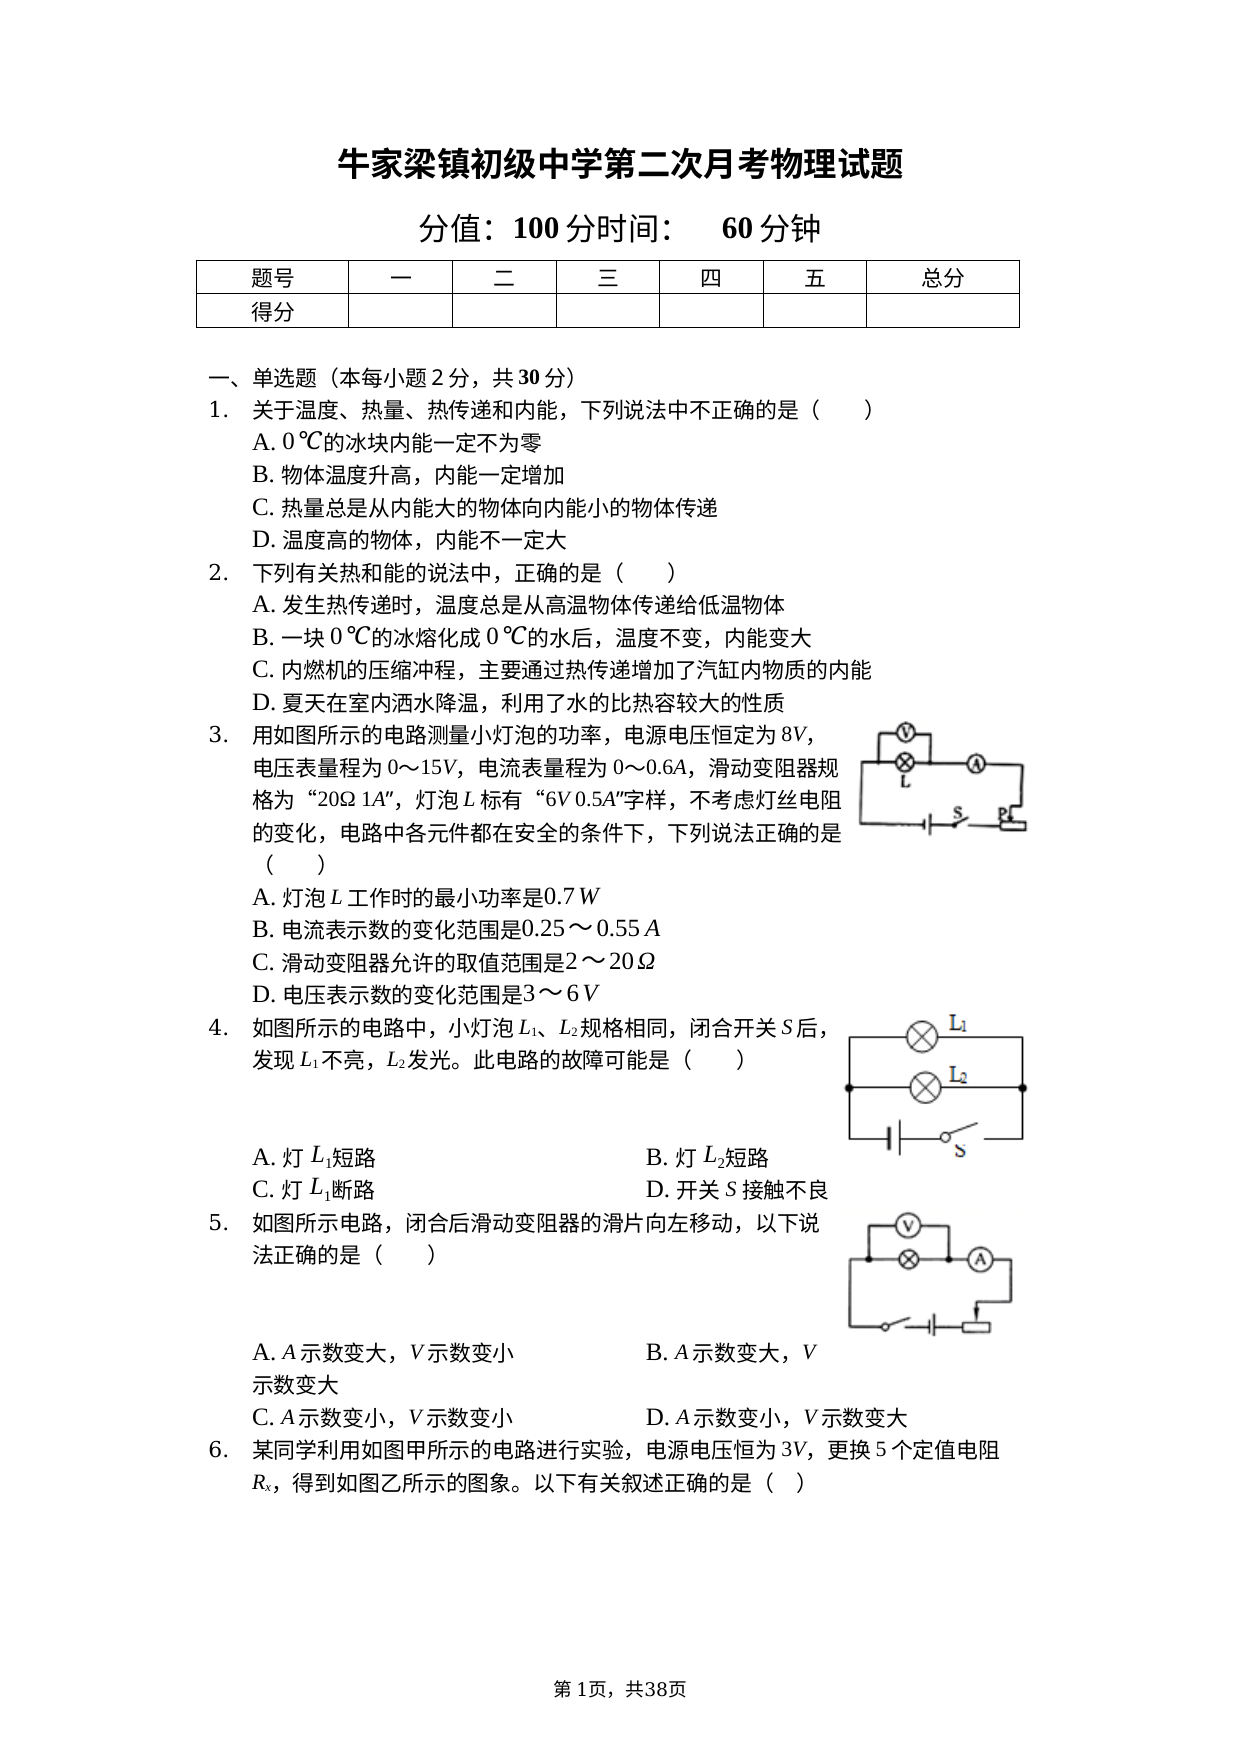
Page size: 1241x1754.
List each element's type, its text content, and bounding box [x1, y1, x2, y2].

list 如图所示电路，闭合后滑动变阻器的滑片向左移动，以下说法正确的是（ ） [208, 1205, 836, 1335]
list 如图所示的电路中，小灯泡L1、L2规格相同，闭合开关S后，发现L1不亮，L2发光。此电路的故障可能是（ ） [208, 1010, 838, 1140]
picture [838, 1010, 1033, 1162]
text A. 灯 短路 B. 灯 短路 C. 灯 断路 D. 开关 S 接触不良 [252, 1140, 1032, 1205]
table_cell [867, 294, 1019, 327]
table_header 一 [349, 261, 452, 293]
text A. 灯泡L工作时的最小功率是 B. 电流表示数的变化范围是 C. 滑动变阻器允许的取值范围是 D. 电压表示数的变化范围是 [252, 880, 1032, 1010]
text 牛家梁镇初级中学第二次月考物理试题 [208, 129, 1032, 194]
table_cell [453, 294, 556, 327]
picture [853, 717, 1033, 841]
table_cell 得分 [197, 294, 348, 327]
table_header 二 [453, 261, 556, 293]
table_header 三 [557, 261, 659, 293]
text A. 的冰块内能一定不为零 B. 物体温度升高，内能一定增加 C. 热量总是从内能大的物体向内能小的物体传递 D. 温度高的物体，内能不一定大 [252, 425, 1032, 555]
list 下列有关热和能的说法中，正确的是（ ） [208, 555, 1032, 588]
text A. A示数变大，V示数变小 B. A示数变大，V示数变大 C. A示数变小，V示数变小 D. A示数变小，V示数变大 [252, 1335, 1032, 1433]
list 用如图所示的电路测量小灯泡的功率，电源电压恒定为8V，电压表量程为0～15V，电流表量程为0～0.6A，滑动变阻器规格为“20Ω 1A”，灯泡L标有“6V 0.5A”字样，不考虑灯丝电阻的变化，电路中各元件都在安全的条件下，下列说法正确的是（ ） [208, 718, 1032, 880]
table_header 四 [660, 261, 763, 293]
table_cell [764, 294, 866, 327]
table_header 题号 [197, 261, 348, 293]
table_header 总分 [867, 261, 1019, 293]
text 一、单选题（本每小题2分，共30分） [208, 360, 1032, 393]
table_header 五 [764, 261, 866, 293]
text A. 发生热传递时，温度总是从高温物体传递给低温物体 B. 一块 的冰熔化成 的水后，温度不变，内能变大 C. 内燃机的压缩冲程，主要通过热传递增加了汽缸内物质的内能 D. 夏天在室内洒水降温，利用了水的比热容较大的性质 [252, 588, 1032, 718]
list 某同学利用如图甲所示的电路进行实验，电源电压恒为3V，更换5个定值电阻Rx，得到如图乙所示的图象。以下有关叙述正确的是（ ） [208, 1433, 1032, 1530]
list 关于温度、热量、热传递和内能，下列说法中不正确的是（ ） [208, 393, 1032, 425]
table_cell [557, 294, 659, 327]
table_cell [349, 294, 452, 327]
table_cell [660, 294, 763, 327]
text 分值：100分时间： 60分钟 [208, 194, 1032, 259]
picture [836, 1205, 1033, 1341]
